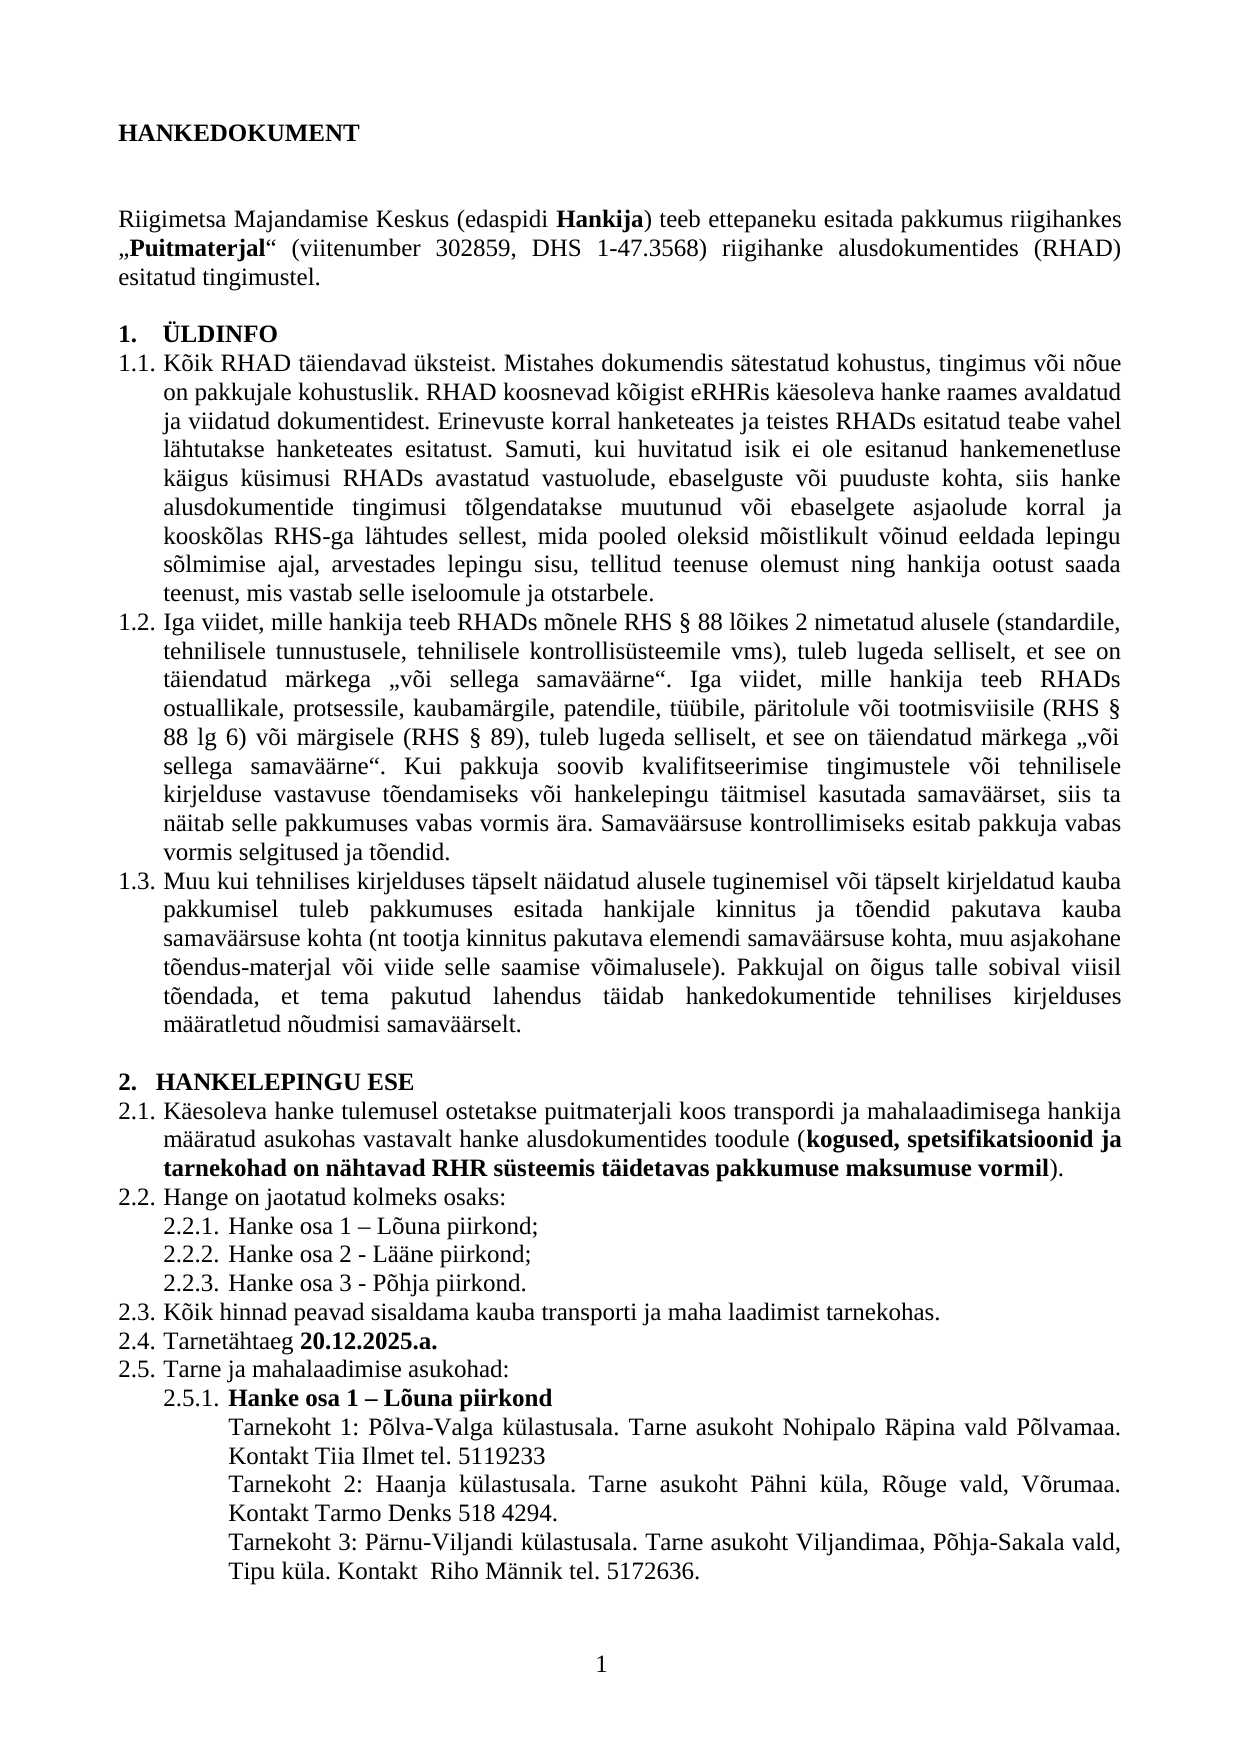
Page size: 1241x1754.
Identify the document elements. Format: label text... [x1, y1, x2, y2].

text Käesoleva hanke tulemusel ostetakse puitmaterjali koos transpordi ja mahalaadimisega hankija määratud asukohas vastavalt hanke alusdokumentides toodule (kogused, spetsifikatsioonid ja tarnekohad on nähtavad RHR süsteemis täidetavas pakkumuse maksumuse vormil). [118, 1096, 1122, 1182]
list Riigimetsa Majandamise Keskus (edaspidi Hankija) teeb ettepaneku esitada pakkumus riigihankes „Puitmaterjal“ (viitenumber 302859, DHS 1-47.3568) riigihanke alusdokumentides (RHAD) esitatud tingimustel. [118, 204, 1122, 291]
text Hanke osa 3 - Põhja piirkond. [163, 1268, 1122, 1297]
text Hanke osa 1 – Lõuna piirkond; [163, 1211, 1122, 1239]
list HANKEDOKUMENT [118, 118, 1122, 147]
text Tarne ja mahalaadimise asukohad: [118, 1354, 1122, 1383]
text Muu kui tehnilises kirjelduses täpselt näidatud alusele tuginemisel või täpselt kirjeldatud kauba pakkumisel tuleb pakkumuses esitada hankijale kinnitus ja tõendid pakutava kauba samaväärsuse kohta (nt tootja kinnitus pakutava elemendi samaväärsuse kohta, muu asjakohane tõendus-materjal või viide selle saamise võimalusele). Pakkujal on õigus talle sobival viisil tõendada, et tema pakutud lahendus täidab hankedokumentide tehnilises kirjelduses määratletud nõudmisi samaväärselt. [118, 866, 1122, 1038]
list Tarnekoht 1: Põlva-Valga külastusala. Tarne asukoht Nohipalo Räpina vald Põlvamaa. Kontakt Tiia Ilmet tel. 5119233 [228, 1412, 1122, 1469]
text Tarnetähtaeg 20.12.2025.a. [118, 1326, 1122, 1354]
text Hanke osa 1 – Lõuna piirkond [163, 1383, 1122, 1412]
text Kõik hinnad peavad sisaldama kauba transporti ja maha laadimist tarnekohas. [118, 1297, 1122, 1326]
list Tarnekoht 2: Haanja külastusala. Tarne asukoht Pähni küla, Rõuge vald, Võrumaa. Kontakt Tarmo Denks 518 4294. [228, 1469, 1122, 1527]
list ÜLDINFO [118, 319, 1122, 348]
list HANKELEPINGU ESE [118, 1067, 1122, 1096]
text Kõik RHAD täiendavad üksteist. Mistahes dokumendis sätestatud kohustus, tingimus või nõue on pakkujale kohustuslik. RHAD koosnevad kõigist eRHRis käesoleva hanke raames avaldatud ja viidatud dokumentidest. Erinevuste korral hanketeates ja teistes RHADs esitatud teabe vahel lähtutakse hanketeates esitatust. Samuti, kui huvitatud isik ei ole esitanud hankemenetluse käigus küsimusi RHADs avastatud vastuolude, ebaselguste või puuduste kohta, siis hanke alusdokumentide tingimusi tõlgendatakse muutunud või ebaselgete asjaolude korral ja kooskõlas RHS-ga lähtudes sellest, mida pooled oleksid mõistlikult võinud eeldada lepingu sõlmimise ajal, arvestades lepingu sisu, tellitud teenuse olemust ning hankija ootust saada teenust, mis vastab selle iseloomule ja otstarbele. [118, 348, 1122, 607]
list Tarnekoht 3: Pärnu-Viljandi külastusala. Tarne asukoht Viljandimaa, Põhja-Sakala vald, Tipu küla. Kontakt Riho Männik tel. 5172636. [228, 1527, 1122, 1584]
text Iga viidet, mille hankija teeb RHADs mõnele RHS § 88 lõikes 2 nimetatud alusele (standardile, tehnilisele tunnustusele, tehnilisele kontrollisüsteemile vms), tuleb lugeda selliselt, et see on täiendatud märkega „või sellega samaväärne“. Iga viidet, mille hankija teeb RHADs ostuallikale, protsessile, kaubamärgile, patendile, tüübile, päritolule või tootmisviisile (RHS § 88 lg 6) või märgisele (RHS § 89), tuleb lugeda selliselt, et see on täiendatud märkega „või sellega samaväärne“. Kui pakkuja soovib kvalifitseerimise tingimustele või tehnilisele kirjelduse vastavuse tõendamiseks või hankelepingu täitmisel kasutada samaväärset, siis ta näitab selle pakkumuses vabas vormis ära. Samaväärsuse kontrollimiseks esitab pakkuja vabas vormis selgitused ja tõendid. [118, 607, 1122, 866]
text Hanke osa 2 - Lääne piirkond; [163, 1239, 1122, 1268]
text Hange on jaotatud kolmeks osaks: [118, 1182, 1122, 1211]
